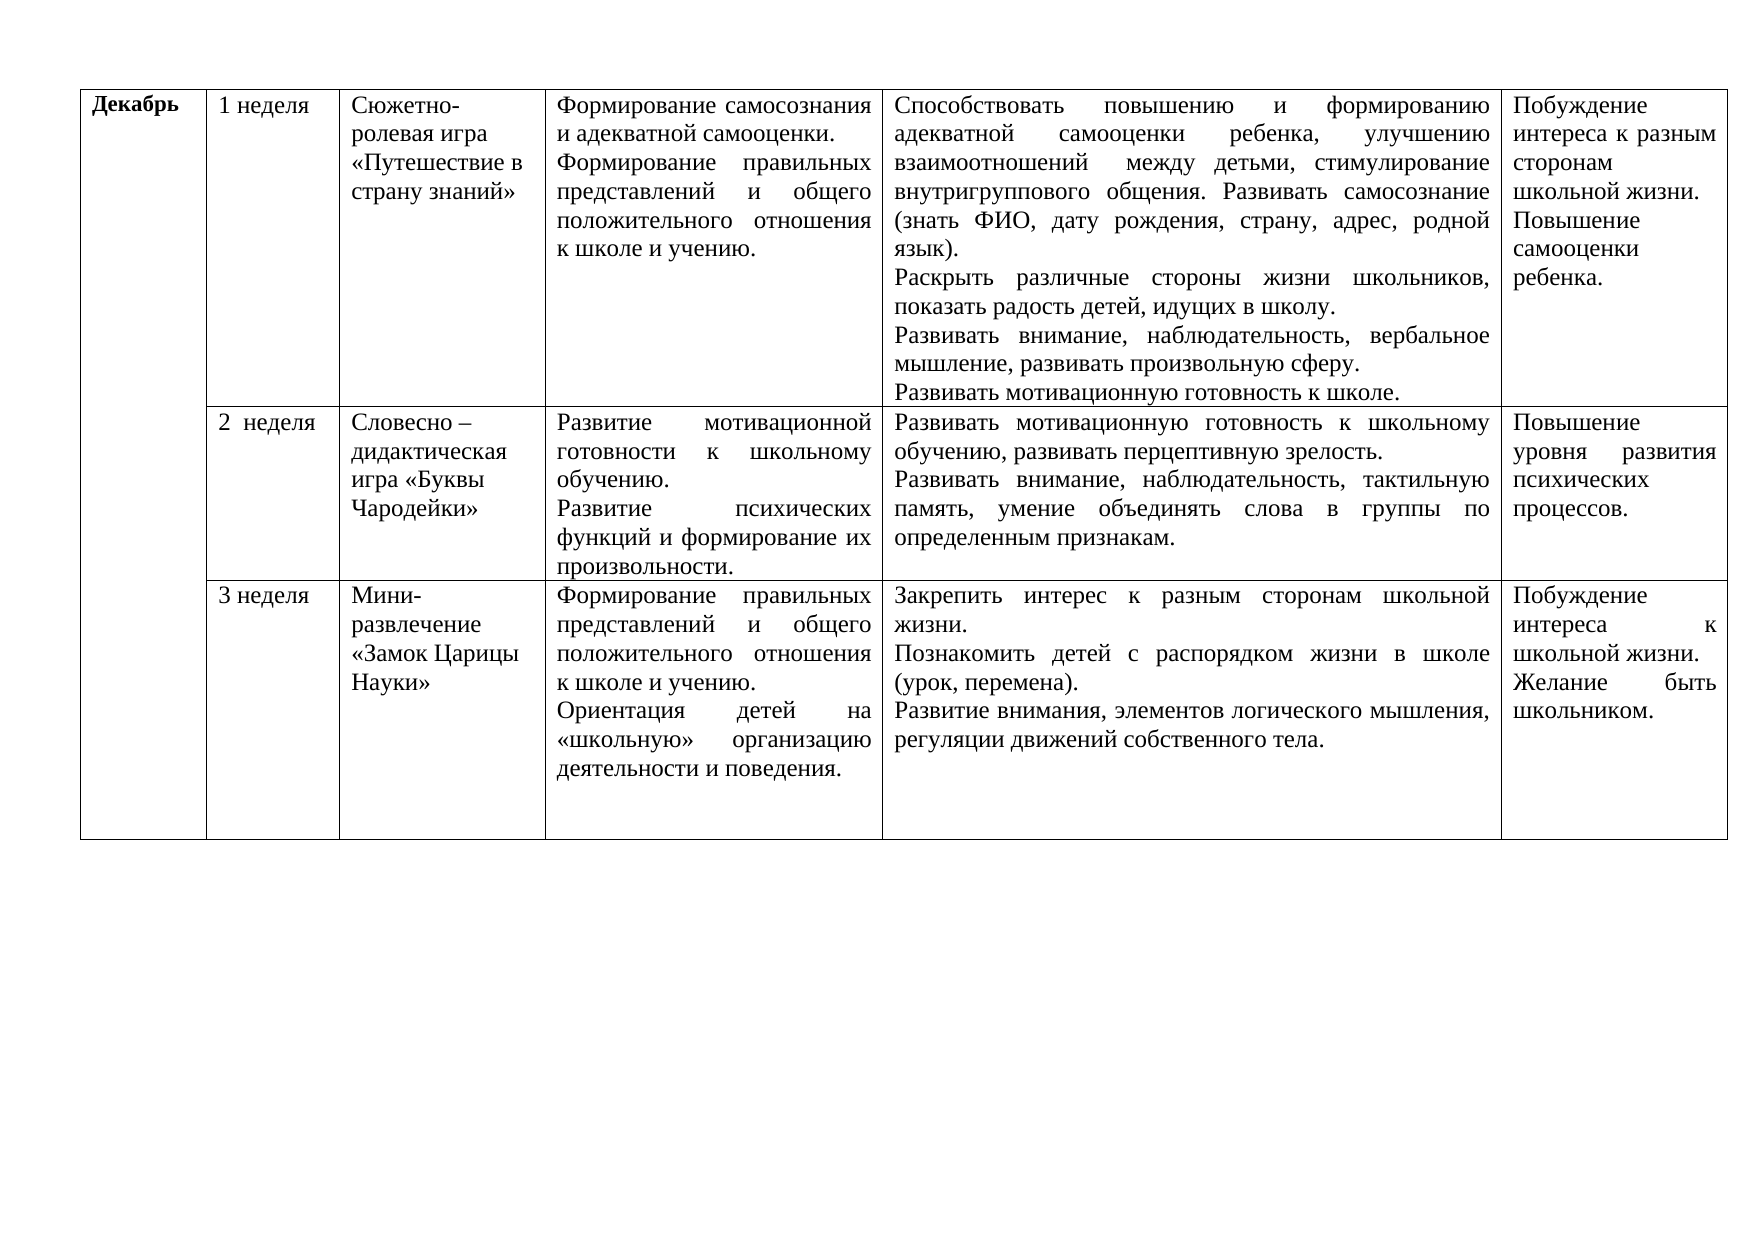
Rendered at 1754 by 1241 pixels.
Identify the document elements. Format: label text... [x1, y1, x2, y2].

table_cell Формирование самосознания и адекватной самооценки. Формирование правильных представлений и общего положительного отношения к школе и учению. [546, 90, 882, 406]
table_cell Декабрь Январь Февраль [81, 90, 206, 839]
table_cell Словесно –дидактическая игра «Буквы Чародейки» [340, 407, 545, 579]
table_cell Развивать мотивационную готовность к школьному обучению, развивать перцептивную зрелость. Развивать внимание, наблюдательность, тактильную память, умение объединять слова в группы по определенным признакам. [883, 407, 1501, 579]
table_cell 1 неделя [207, 90, 339, 406]
table_cell Побуждение интереса к школьной жизни. Желание быть школьником. [1502, 581, 1727, 839]
table_cell Формирование правильных представлений и общего положительного отношения к школе и учению. Ориентация детей на «школьную» организацию деятельности и поведения. [546, 581, 882, 839]
table_cell Мини-развлечение «Замок Царицы Науки» [340, 581, 545, 839]
table_cell Повышение уровня развития психических процессов. [1502, 407, 1727, 579]
table_cell Побуждение интереса к разным сторонам школьной жизни. Повышение самооценки ребенка. [1502, 90, 1727, 406]
table_cell 2 неделя [207, 407, 339, 579]
table_cell Закрепить интерес к разным сторонам школьной жизни. Познакомить детей с распорядком жизни в школе (урок, перемена). Развитие внимания, элементов логического мышления, регуляции движений собственного тела. [883, 581, 1501, 839]
table_cell 3 неделя [207, 581, 339, 839]
table_cell Сюжетно- ролевая игра «Путешествие в страну знаний» [340, 90, 545, 406]
table_cell Развитие мотивационной готовности к школьному обучению. Развитие психических функций и формирование их произвольности. [546, 407, 882, 579]
table_cell Способствовать повышению и формированию адекватной самооценки ребенка, улучшению взаимоотношений между детьми, стимулирование внутригруппового общения. Развивать самосознание (знать ФИО, дату рождения, страну, адрес, родной язык). Раскрыть различные стороны жизни школьников, показать радость детей, идущих в школу. Развивать внимание, наблюдательность, вербальное мышление, развивать произвольную сферу. Развивать мотивационную готовность к школе. [883, 90, 1501, 406]
